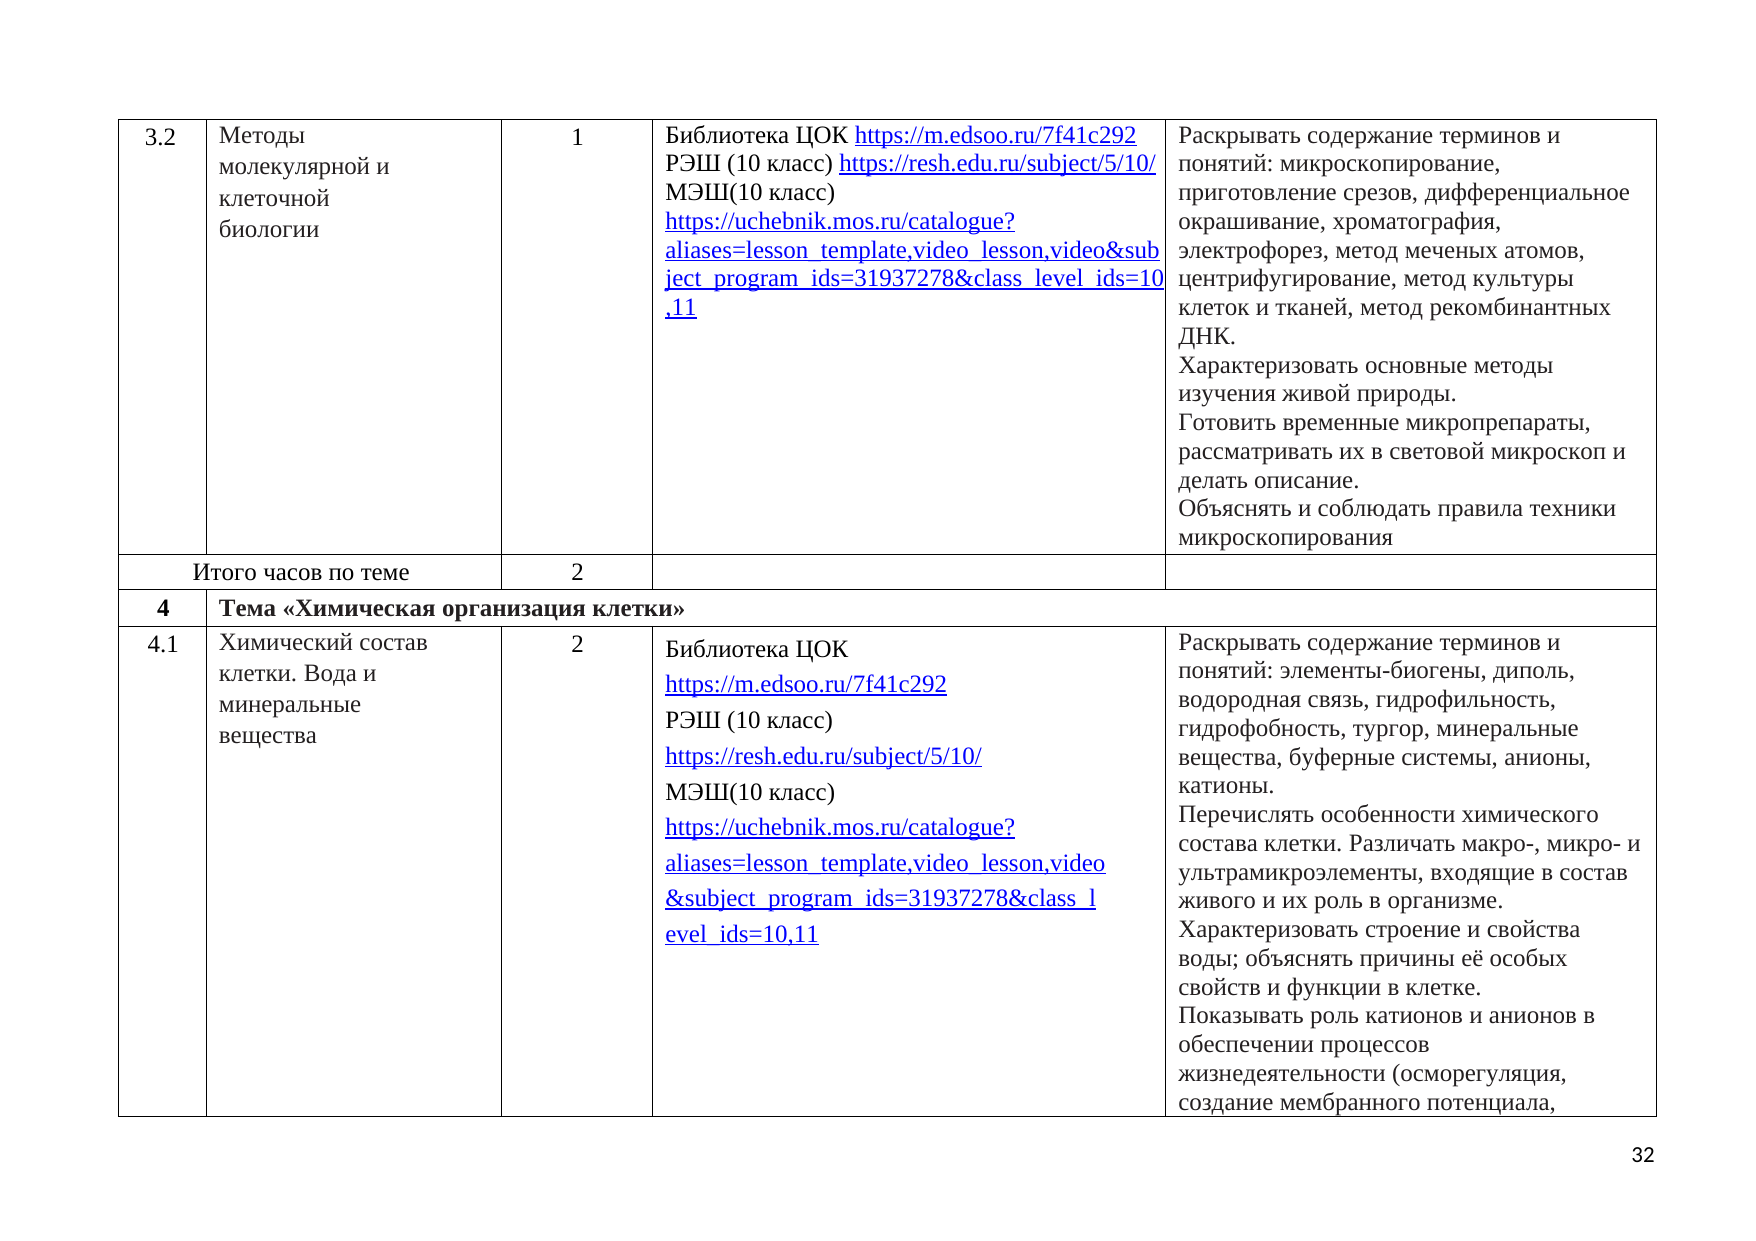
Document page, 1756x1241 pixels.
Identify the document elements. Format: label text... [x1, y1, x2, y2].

table_cell 2 [502, 627, 652, 1116]
table_cell 3.2 [119, 120, 206, 554]
table_cell 2 [502, 555, 652, 589]
table_cell Итого часов по теме [119, 555, 501, 589]
table_cell 4 [119, 590, 206, 626]
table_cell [653, 627, 1165, 1116]
table_cell 4.1 [119, 627, 206, 1116]
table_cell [207, 627, 501, 1116]
table_cell 1 [502, 120, 652, 554]
table_cell Тема «Химическая организация клетки» [207, 590, 1656, 626]
table_cell Методы молекулярной и клеточной биологии [207, 120, 501, 554]
table_cell [653, 555, 1165, 589]
table_cell [1166, 555, 1656, 589]
table_cell Раскрывать содержание терминов и понятий: микроскопирование, приготовление срезов, дифференциальное окрашивание, хроматография, электрофорез, метод меченых атомов, центрифугирование, метод культуры клеток и тканей, метод рекомбинантных ДНК. Характеризовать основные методы изучения живой природы. Готовить временные микропрепараты, рассматривать их в световой микроскоп и делать описание. Объяснять и соблюдать правила техники микроскопирования [1166, 120, 1656, 554]
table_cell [1166, 627, 1656, 1116]
